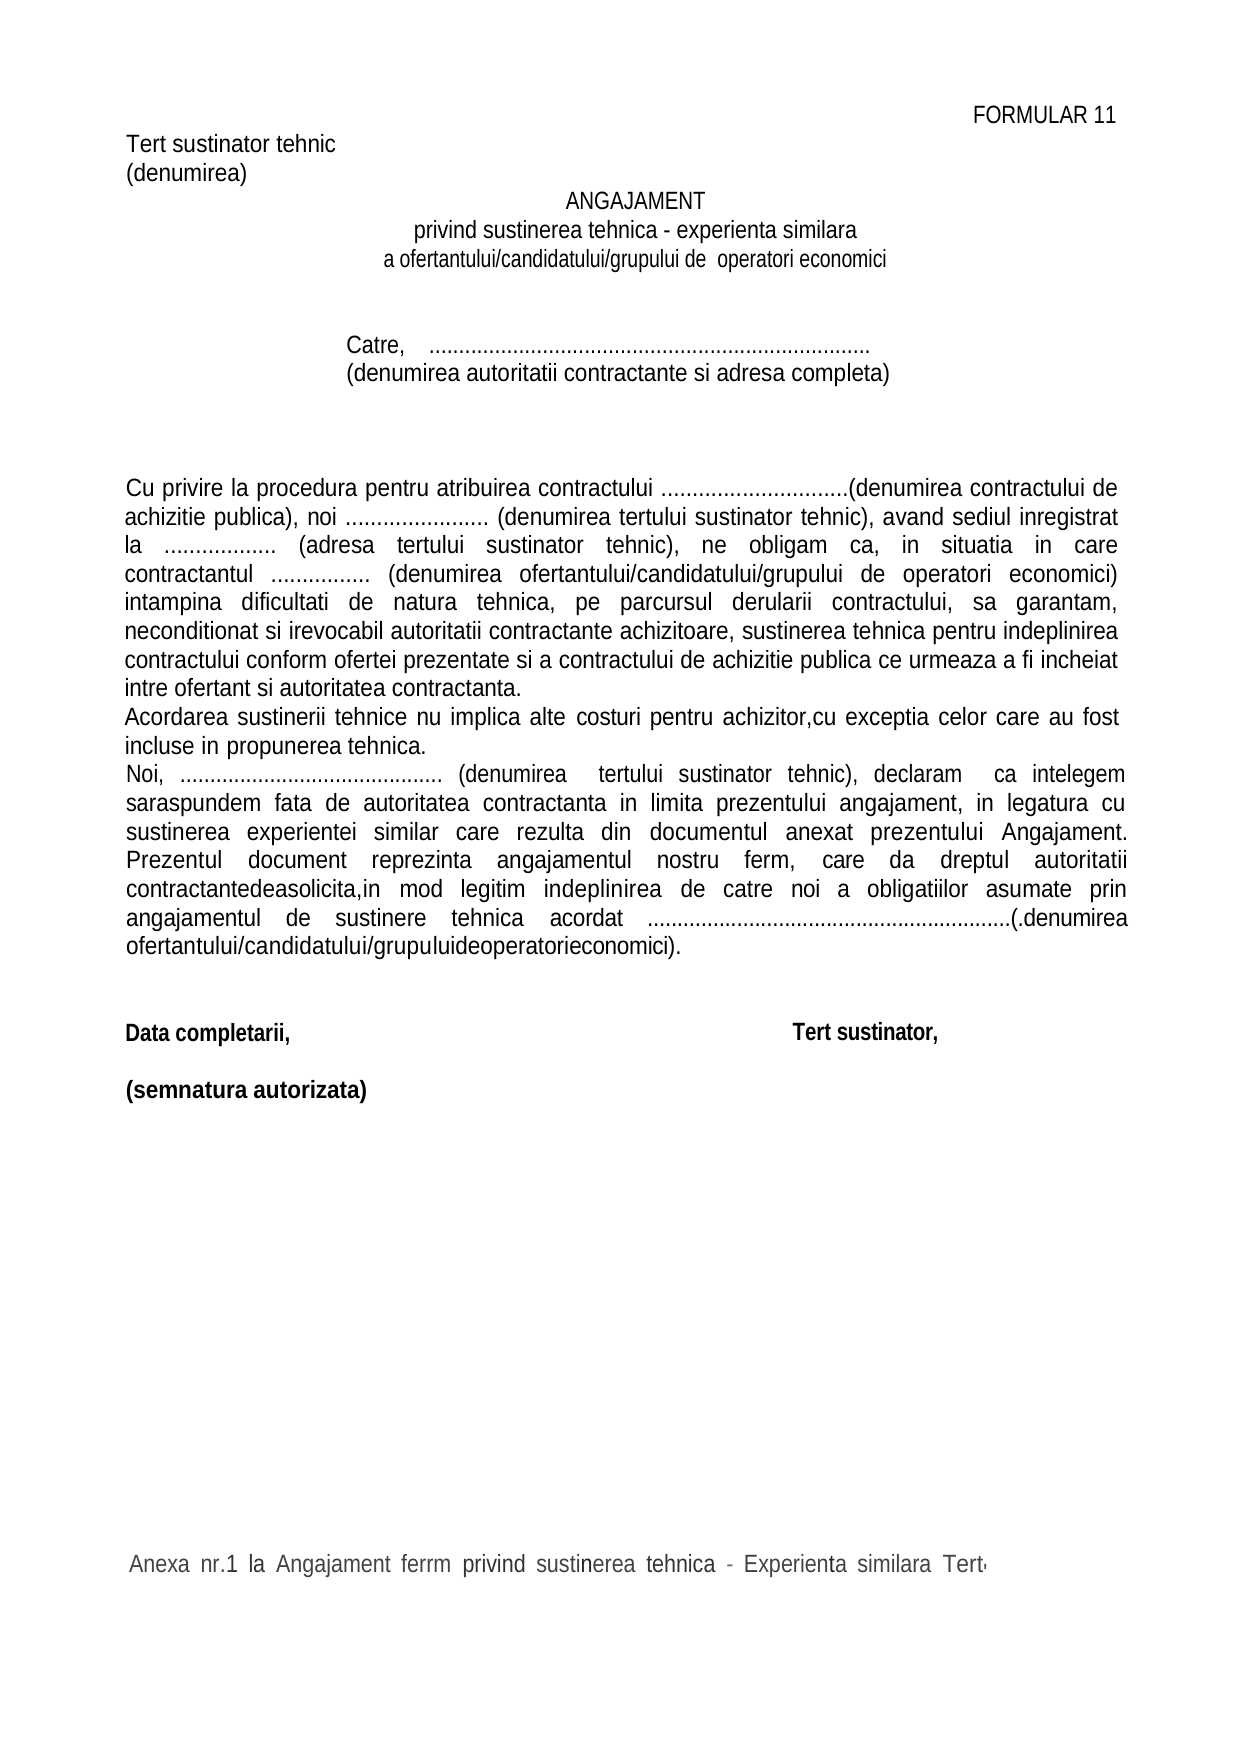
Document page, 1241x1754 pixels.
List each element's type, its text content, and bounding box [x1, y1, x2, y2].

text (denumirea) [112, 158, 284, 186]
text FORMULAR 11 [112, 100, 1116, 129]
text (semnatura autorizata) [126, 1076, 1128, 1104]
text Data completarii, Tert sustinator, [125, 1017, 1128, 1047]
text Cu privire la procedura pentru atribuirea contractului ..............................(denumirea contractului de achizitie publica), noi ....................... (denumirea tertului sustinator tehnic), avand sediul inregistrat la .................. (adresa tertului sustinator tehnic), ne obligam ca, in situatia in care contractantul ................ (denumirea ofertantului/candidatului/grupului de operatori economici) intampina dificultati de natura tehnica, pe parcursul derularii contractului, sa garantam, neconditionat si irevocabil autoritatii contractante achizitoare, sustinerea tehnica pentru indeplinirea contractului conform ofertei prezentate si a contractului de achizitie publica ce urmeaza a fi incheiat intre ofertant si autoritatea contractanta. [124, 473, 1120, 702]
text privind sustinerea tehnica - experienta similara [346, 215, 925, 244]
text Acordarea sustinerii tehnice nu implica alte costuri pentru achizitor,cu exceptia celor care au fost incluse in propunerea tehnica. [124, 702, 1120, 759]
text Tert sustinator tehnic [126, 129, 1128, 158]
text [129, 1544, 988, 1580]
text ANGAJAMENT [346, 186, 925, 215]
text Catre, .......................................................................... [346, 329, 926, 358]
text a ofertantului/candidatului/grupului de operatori economici [346, 244, 925, 272]
text (denumirea autoritatii contractante si adresa completa) [346, 358, 925, 387]
text Noi, ............................................ (denumirea tertului sustinator tehnic), declaram ca intelegem saraspundem fata de autoritatea contractanta in limita prezentului angajament, in legatura cu sustinerea experientei similar care rezulta din documentul anexat prezentului Angajament. Prezentul document reprezinta angajamentul nostru ferm, care da dreptul autoritatii contractantedeasolicita,in mod legitim indeplinirea de catre noi a obligatiilor asumate prin angajamentul de sustinere tehnica acordat .............................................................(.denumirea ofertantului/candidatului/grupuluideoperatorieconomici). [126, 759, 1128, 960]
